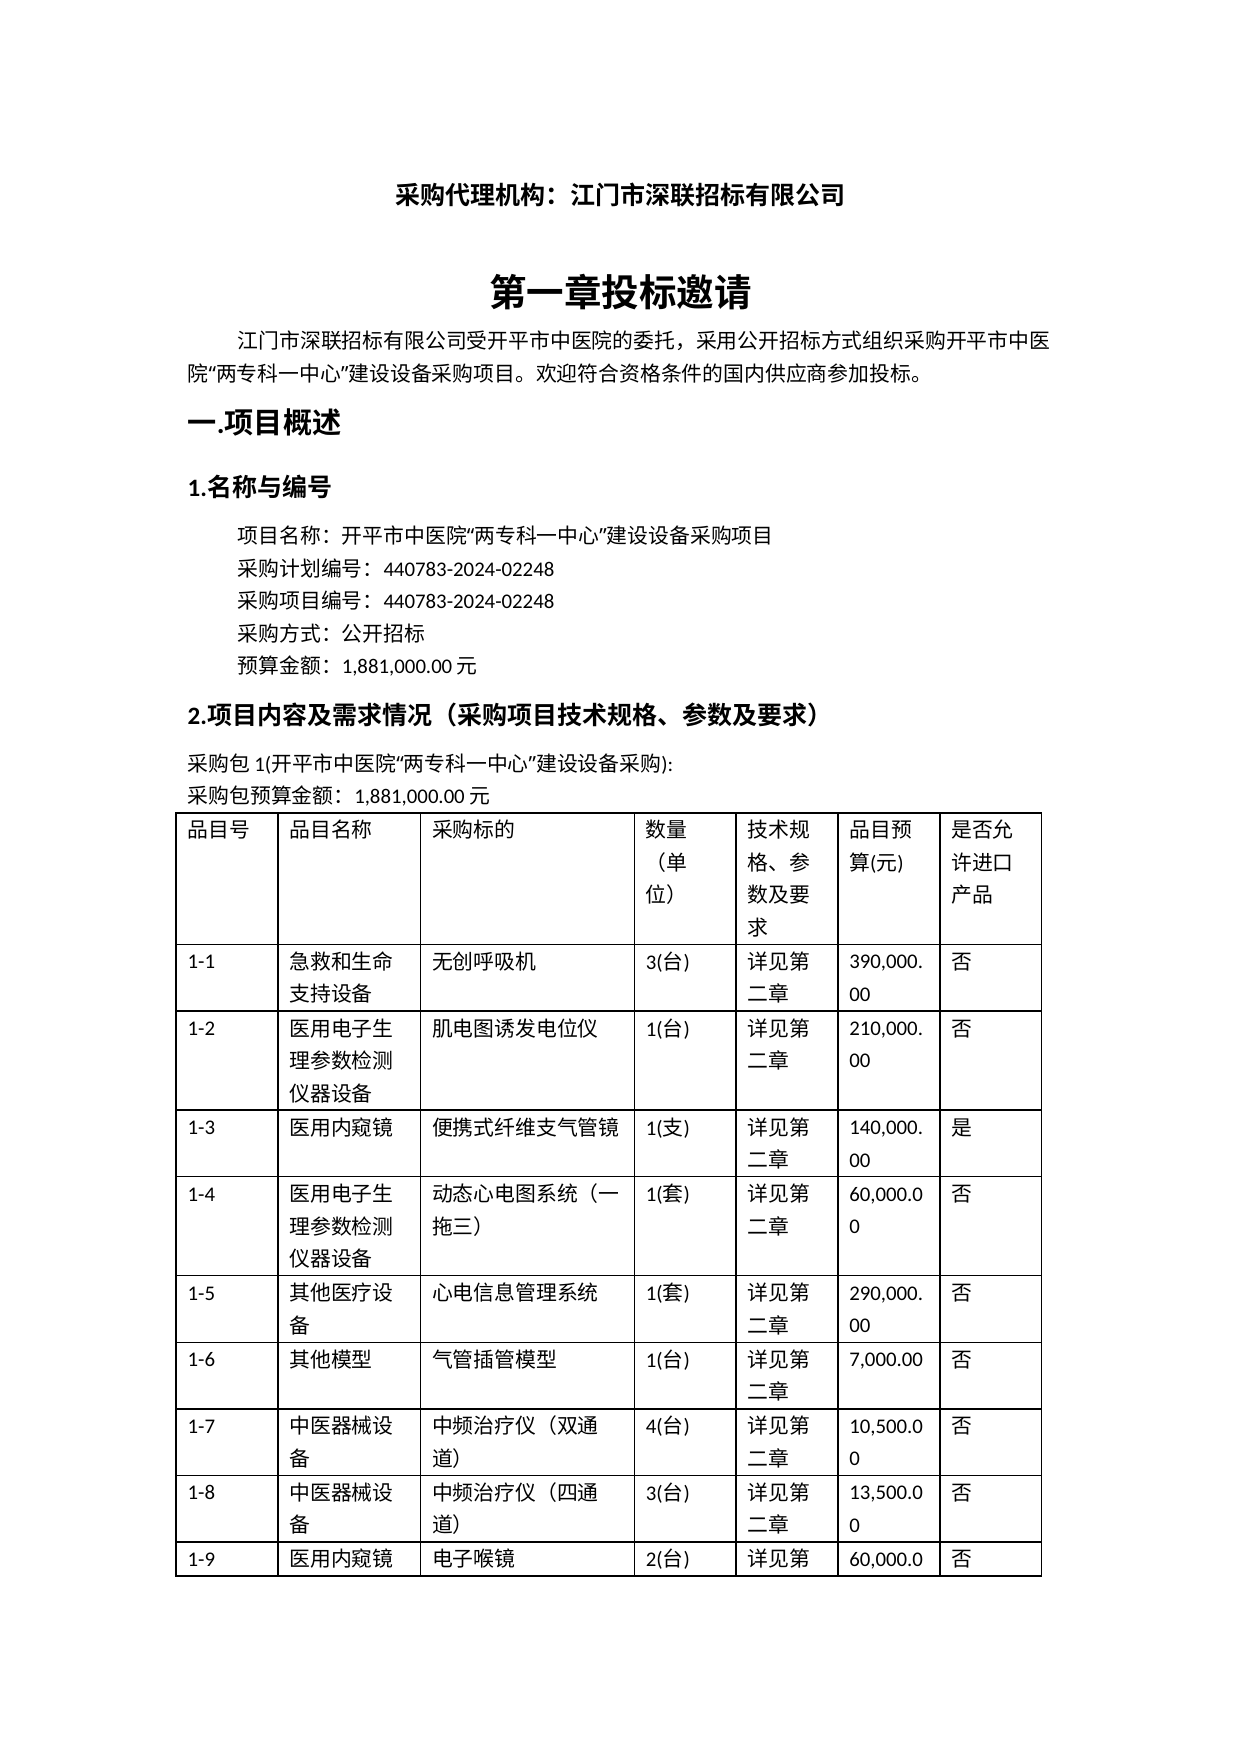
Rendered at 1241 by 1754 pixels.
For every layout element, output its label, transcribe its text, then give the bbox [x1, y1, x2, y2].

table_header 数量（单位） [635, 814, 735, 943]
table_cell 60,000.00 [839, 1543, 939, 1575]
table_cell 1-1 [177, 945, 277, 1010]
table_cell 详见第二章 [737, 1111, 837, 1176]
table_cell 否 [941, 1177, 1041, 1275]
text 一.项目概述 [187, 389, 1053, 454]
text 1.名称与编号 [187, 454, 1053, 519]
table_cell 便携式纤维支气管镜 [421, 1111, 634, 1176]
table_cell 中频治疗仪（四通道） [421, 1476, 634, 1541]
table_cell 否 [941, 1343, 1041, 1408]
text 项目名称：开平市中医院“两专科一中心”建设设备采购项目 [187, 519, 1053, 552]
table_cell 210,000.00 [839, 1012, 939, 1109]
table_cell 290,000.00 [839, 1276, 939, 1341]
table_cell 详见第二章 [737, 1276, 837, 1341]
table_cell 1(套) [635, 1177, 735, 1275]
text 江门市深联招标有限公司受开平市中医院的委托，采用公开招标方式组织采购开平市中医院“两专科一中心”建设设备采购项目。欢迎符合资格条件的国内供应商参加投标。 [187, 324, 1053, 389]
table_cell 详见第二章 [737, 1177, 837, 1275]
table_header 品目名称 [279, 814, 420, 943]
table_cell 是 [941, 1111, 1041, 1176]
table_cell 中医器械设备 [279, 1410, 420, 1474]
table_cell 无创呼吸机 [421, 945, 634, 1010]
table_cell 10,500.00 [839, 1410, 939, 1474]
table_cell 否 [941, 1476, 1041, 1541]
text 采购包预算金额：1,881,000.00元 [187, 779, 1053, 812]
table_cell 详见第二章 [737, 945, 837, 1010]
table_cell 详见第二章 [737, 1410, 837, 1474]
table_cell 中频治疗仪（双通道） [421, 1410, 634, 1474]
table_cell 否 [941, 1012, 1041, 1109]
table_cell 1-3 [177, 1111, 277, 1176]
table_cell 详见第二章 [737, 1012, 837, 1109]
table_header 是否允许进口产品 [941, 814, 1041, 943]
table_cell 1(支) [635, 1111, 735, 1176]
table_cell 7,000.00 [839, 1343, 939, 1408]
table_cell 中医器械设备 [279, 1476, 420, 1541]
table_cell 3(台) [635, 945, 735, 1010]
table_cell 1-7 [177, 1410, 277, 1474]
text 采购代理机构：江门市深联招标有限公司 [187, 162, 1053, 227]
text 采购计划编号：440783-2024-02248 [187, 552, 1053, 584]
table_cell 详见第二章 [737, 1543, 837, 1575]
table_cell 医用内窥镜 [279, 1543, 420, 1575]
table_cell 电子喉镜 [421, 1543, 634, 1575]
table_cell 否 [941, 1276, 1041, 1341]
table_cell 气管插管模型 [421, 1343, 634, 1408]
table_cell 390,000.00 [839, 945, 939, 1010]
table_cell 否 [941, 1410, 1041, 1474]
table_cell 详见第二章 [737, 1343, 837, 1408]
text 预算金额：1,881,000.00元 [187, 649, 1053, 682]
text 采购项目编号：440783-2024-02248 [187, 584, 1053, 617]
table_cell 肌电图诱发电位仪 [421, 1012, 634, 1109]
table_cell 1(台) [635, 1343, 735, 1408]
table_cell 1-9 [177, 1543, 277, 1575]
table_header 品目预算(元) [839, 814, 939, 943]
table_cell 1(套) [635, 1276, 735, 1341]
table_cell 心电信息管理系统 [421, 1276, 634, 1341]
table_cell 急救和生命支持设备 [279, 945, 420, 1010]
table_header 技术规格、参数及要求 [737, 814, 837, 943]
table_cell 140,000.00 [839, 1111, 939, 1176]
text 第一章投标邀请 [187, 259, 1053, 324]
table_cell 医用电子生理参数检测仪器设备 [279, 1177, 420, 1275]
table_cell 4(台) [635, 1410, 735, 1474]
table_cell 医用电子生理参数检测仪器设备 [279, 1012, 420, 1109]
table_cell 动态心电图系统（一拖三） [421, 1177, 634, 1275]
table_cell 其他模型 [279, 1343, 420, 1408]
table_cell 2(台) [635, 1543, 735, 1575]
table_cell 其他医疗设备 [279, 1276, 420, 1341]
text 采购方式：公开招标 [187, 617, 1053, 649]
table_cell 3(台) [635, 1476, 735, 1541]
table_cell 否 [941, 945, 1041, 1010]
table_cell 60,000.00 [839, 1177, 939, 1275]
table_cell 1-4 [177, 1177, 277, 1275]
table_cell 1-5 [177, 1276, 277, 1341]
table_cell 1(台) [635, 1012, 735, 1109]
text 2.项目内容及需求情况（采购项目技术规格、参数及要求） [187, 682, 1053, 747]
table_cell 13,500.00 [839, 1476, 939, 1541]
table_cell 1-6 [177, 1343, 277, 1408]
table_header 品目号 [177, 814, 277, 943]
table_cell 1-2 [177, 1012, 277, 1109]
table_header 采购标的 [421, 814, 634, 943]
table_cell 否 [941, 1543, 1041, 1575]
text 采购包1(开平市中医院“两专科一中心”建设设备采购): [187, 747, 1053, 779]
table_cell 详见第二章 [737, 1476, 837, 1541]
table_cell 医用内窥镜 [279, 1111, 420, 1176]
table_cell 1-8 [177, 1476, 277, 1541]
